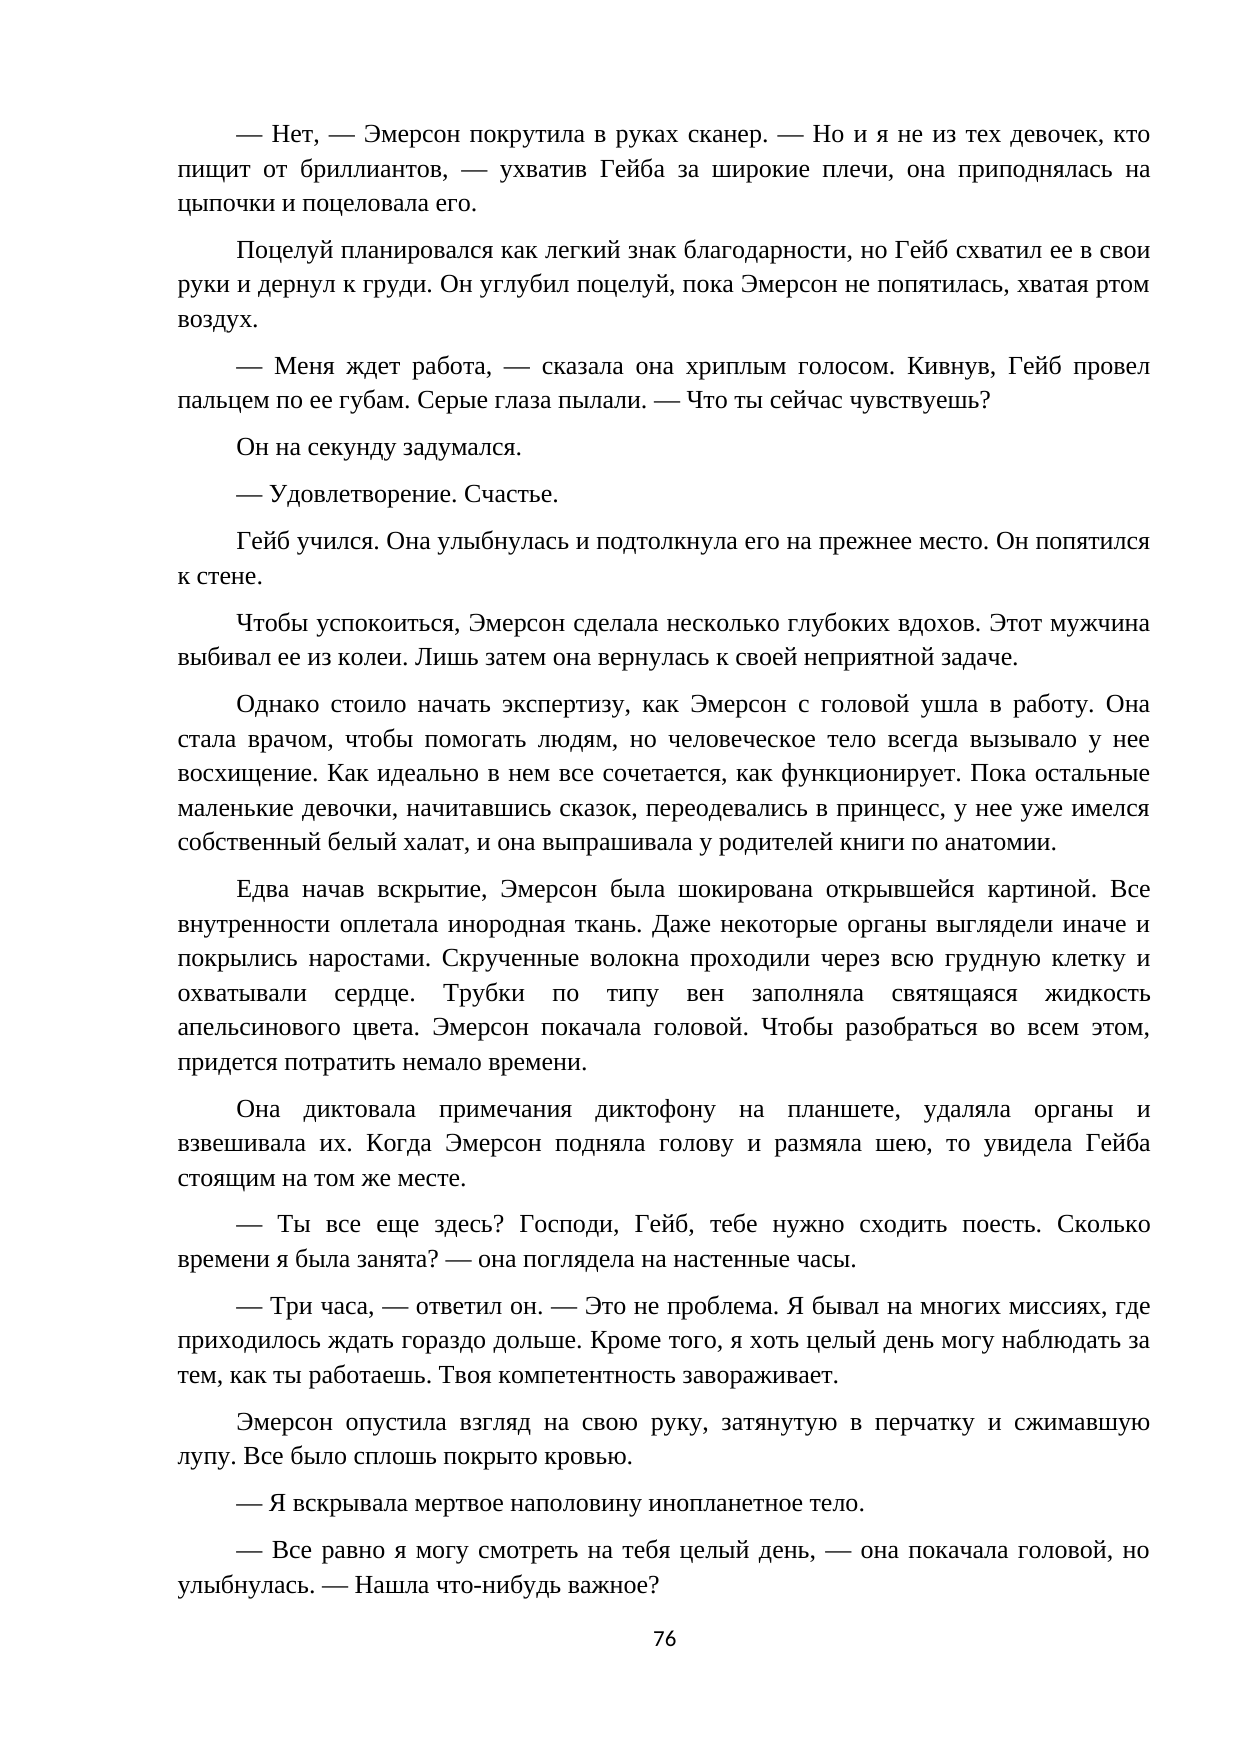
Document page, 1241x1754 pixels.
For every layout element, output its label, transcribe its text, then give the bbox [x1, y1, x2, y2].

text — Ты все еще здесь? Господи, Гейб, тебе нужно сходить поесть. Сколько времени я была занята? — она поглядела на настенные часы. [177, 1208, 1152, 1273]
text — Нет, — Эмерсон покрутила в руках сканер. — Но и я не из тех девочек, кто пищит от бриллиантов, — ухватив Гейба за широкие плечи, она приподнялась на цыпочки и поцеловала его. [177, 118, 1152, 217]
text — Удовлетворение. Счастье. [177, 478, 1152, 508]
text Поцелуй планировался как легкий знак благодарности, но Гейб схватил ее в свои руки и дернул к груди. Он углубил поцелуй, пока Эмерсон не попятилась, хватая ртом воздух. [177, 234, 1152, 333]
text Эмерсон опустила взгляд на свою руку, затянутую в перчатку и сжимавшую лупу. Все было сплошь покрыто кровью. [177, 1406, 1152, 1470]
text Чтобы успокоиться, Эмерсон сделала несколько глубоких вдохов. Этот мужчина выбивал ее из колеи. Лишь затем она вернулась к своей неприятной задаче. [177, 607, 1152, 671]
text Едва начав вскрытие, Эмерсон была шокирована открывшейся картиной. Все внутренности оплетала инородная ткань. Даже некоторые органы выглядели иначе и покрылись наростами. Скрученные волокна проходили через всю грудную клетку и охватывали сердце. Трубки по типу вен заполняла святящаяся жидкость апельсинового цвета. Эмерсон покачала головой. Чтобы разобраться во всем этом, придется потратить немало времени. [177, 873, 1152, 1076]
text — Три часа, — ответил он. — Это не проблема. Я бывал на многих миссиях, где приходилось ждать гораздо дольше. Кроме того, я хоть целый день могу наблюдать за тем, как ты работаешь. Твоя компетентность завораживает. [177, 1290, 1152, 1389]
text Гейб учился. Она улыбнулась и подтолкнула его на прежнее место. Он попятился к стене. [177, 525, 1152, 590]
text Он на секунду задумался. [177, 431, 1152, 461]
text — Все равно я могу смотреть на тебя целый день, — она покачала головой, но улыбнулась. — Нашла что-нибудь важное? [177, 1534, 1152, 1599]
text — Я вскрывала мертвое наполовину инопланетное тело. [177, 1487, 1152, 1517]
text Однако стоило начать экспертизу, как Эмерсон с головой ушла в работу. Она стала врачом, чтобы помогать людям, но человеческое тело всегда вызывало у нее восхищение. Как идеально в нем все сочетается, как функционирует. Пока остальные маленькие девочки, начитавшись сказок, переодевались в принцесс, у нее уже имелся собственный белый халат, и она выпрашивала у родителей книги по анатомии. [177, 688, 1152, 856]
text Она диктовала примечания диктофону на планшете, удаляла органы и взвешивала их. Когда Эмерсон подняла голову и размяла шею, то увидела Гейба стоящим на том же месте. [177, 1093, 1152, 1192]
text — Меня ждет работа, — сказала она хриплым голосом. Кивнув, Гейб провел пальцем по ее губам. Серые глаза пылали. — Что ты сейчас чувствуешь? [177, 350, 1152, 414]
